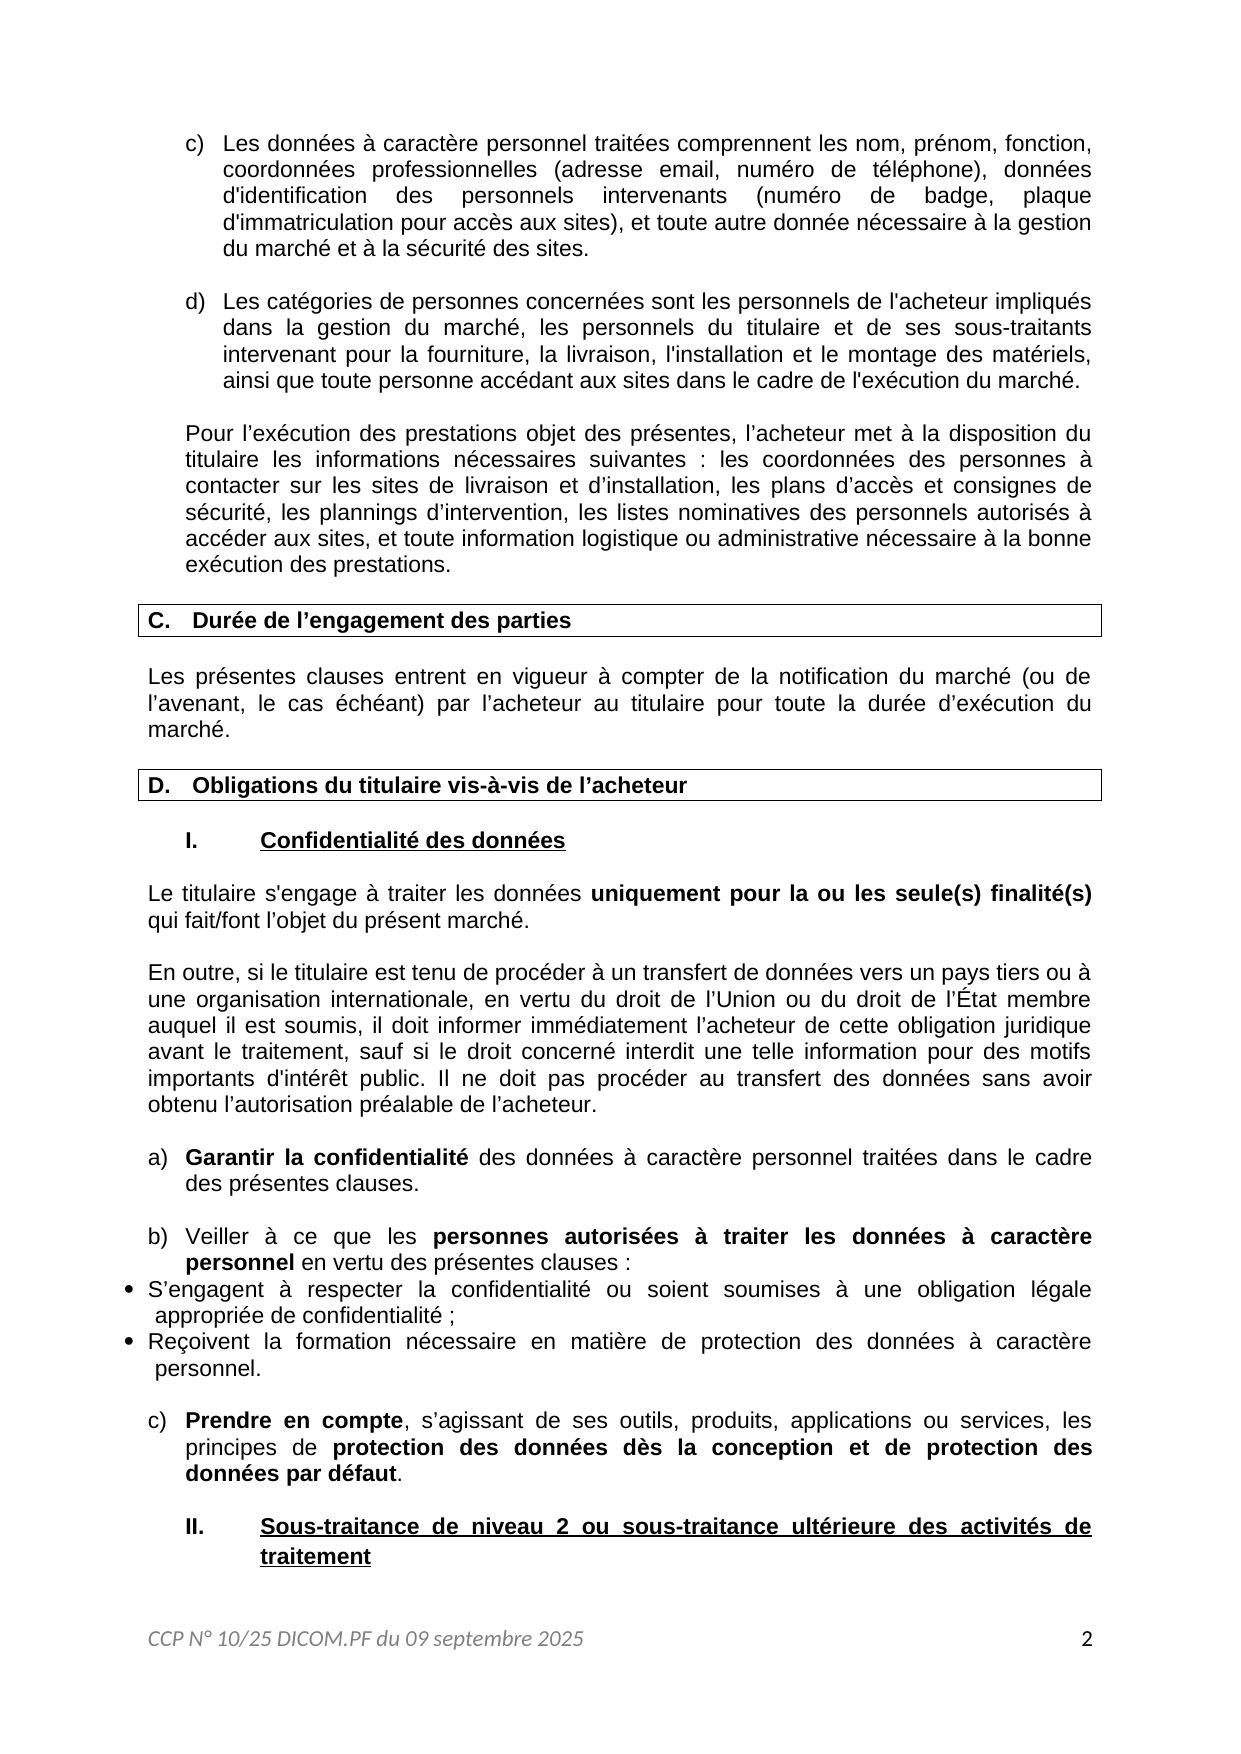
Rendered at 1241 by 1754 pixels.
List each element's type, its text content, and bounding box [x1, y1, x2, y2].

text Pour l’exécution des prestations objet des présentes, l’acheteur met à la disposition du titulaire les informations nécessaires suivantes : les coordonnées des personnes à contacter sur les sites de livraison et d’installation, les plans d’accès et consignes de sécurité, les plannings d’intervention, les listes nominatives des personnels autorisés à accéder aux sites, et toute information logistique ou administrative nécessaire à la bonne exécution des prestations. [185, 420, 1093, 578]
list Garantir la confidentialité des données à caractère personnel traitées dans le cadre des présentes clauses. [148, 1144, 1093, 1196]
list Sous-traitance de niveau 2 ou sous-traitance ultérieure des activités de traitement [185, 1513, 1093, 1569]
text Les présentes clauses entrent en vigueur à compter de la notification du marché (ou de l’avenant, le cas échéant) par l’acheteur au titulaire pour toute la durée d’exécution du marché. [148, 663, 1093, 742]
list Confidentialité des données [185, 827, 1093, 854]
list Reçoivent la formation nécessaire en matière de protection des données à caractère personnel. [125, 1328, 1093, 1381]
list Obligations du titulaire vis-à-vis de l’acheteur [139, 770, 1101, 800]
text Le titulaire s'engage à traiter les données uniquement pour la ou les seule(s) finalité(s) qui fait/font l’objet du présent marché. [148, 880, 1093, 933]
list S’engagent à respecter la confidentialité ou soient soumises à une obligation légale appropriée de confidentialité ; [125, 1276, 1093, 1328]
list Les données à caractère personnel traitées comprennent les nom, prénom, fonction, coordonnées professionnelles (adresse email, numéro de téléphone), données d'identification des personnels intervenants (numéro de badge, plaque d'immatriculation pour accès aux sites), et toute autre donnée nécessaire à la gestion du marché et à la sécurité des sites. [185, 130, 1093, 262]
text En outre, si le titulaire est tenu de procéder à un transfert de données vers un pays tiers ou à une organisation internationale, en vertu du droit de l’Union ou du droit de l’État membre auquel il est soumis, il doit informer immédiatement l’acheteur de cette obligation juridique avant le traitement, sauf si le droit concerné interdit une telle information pour des motifs importants d'intérêt public. Il ne doit pas procéder au transfert des données sans avoir obtenu l’autorisation préalable de l’acheteur. [148, 959, 1093, 1117]
list Prendre en compte, s’agissant de ses outils, produits, applications ou services, les principes de protection des données dès la conception et de protection des données par défaut. [148, 1407, 1093, 1486]
list Durée de l’engagement des parties [139, 605, 1101, 636]
list Les catégories de personnes concernées sont les personnels de l'acheteur impliqués dans la gestion du marché, les personnels du titulaire et de ses sous-traitants intervenant pour la fourniture, la livraison, l'installation et le montage des matériels, ainsi que toute personne accédant aux sites dans le cadre de l'exécution du marché. [185, 288, 1093, 393]
list Veiller à ce que les personnes autorisées à traiter les données à caractère personnel en vertu des présentes clauses : [148, 1223, 1093, 1276]
